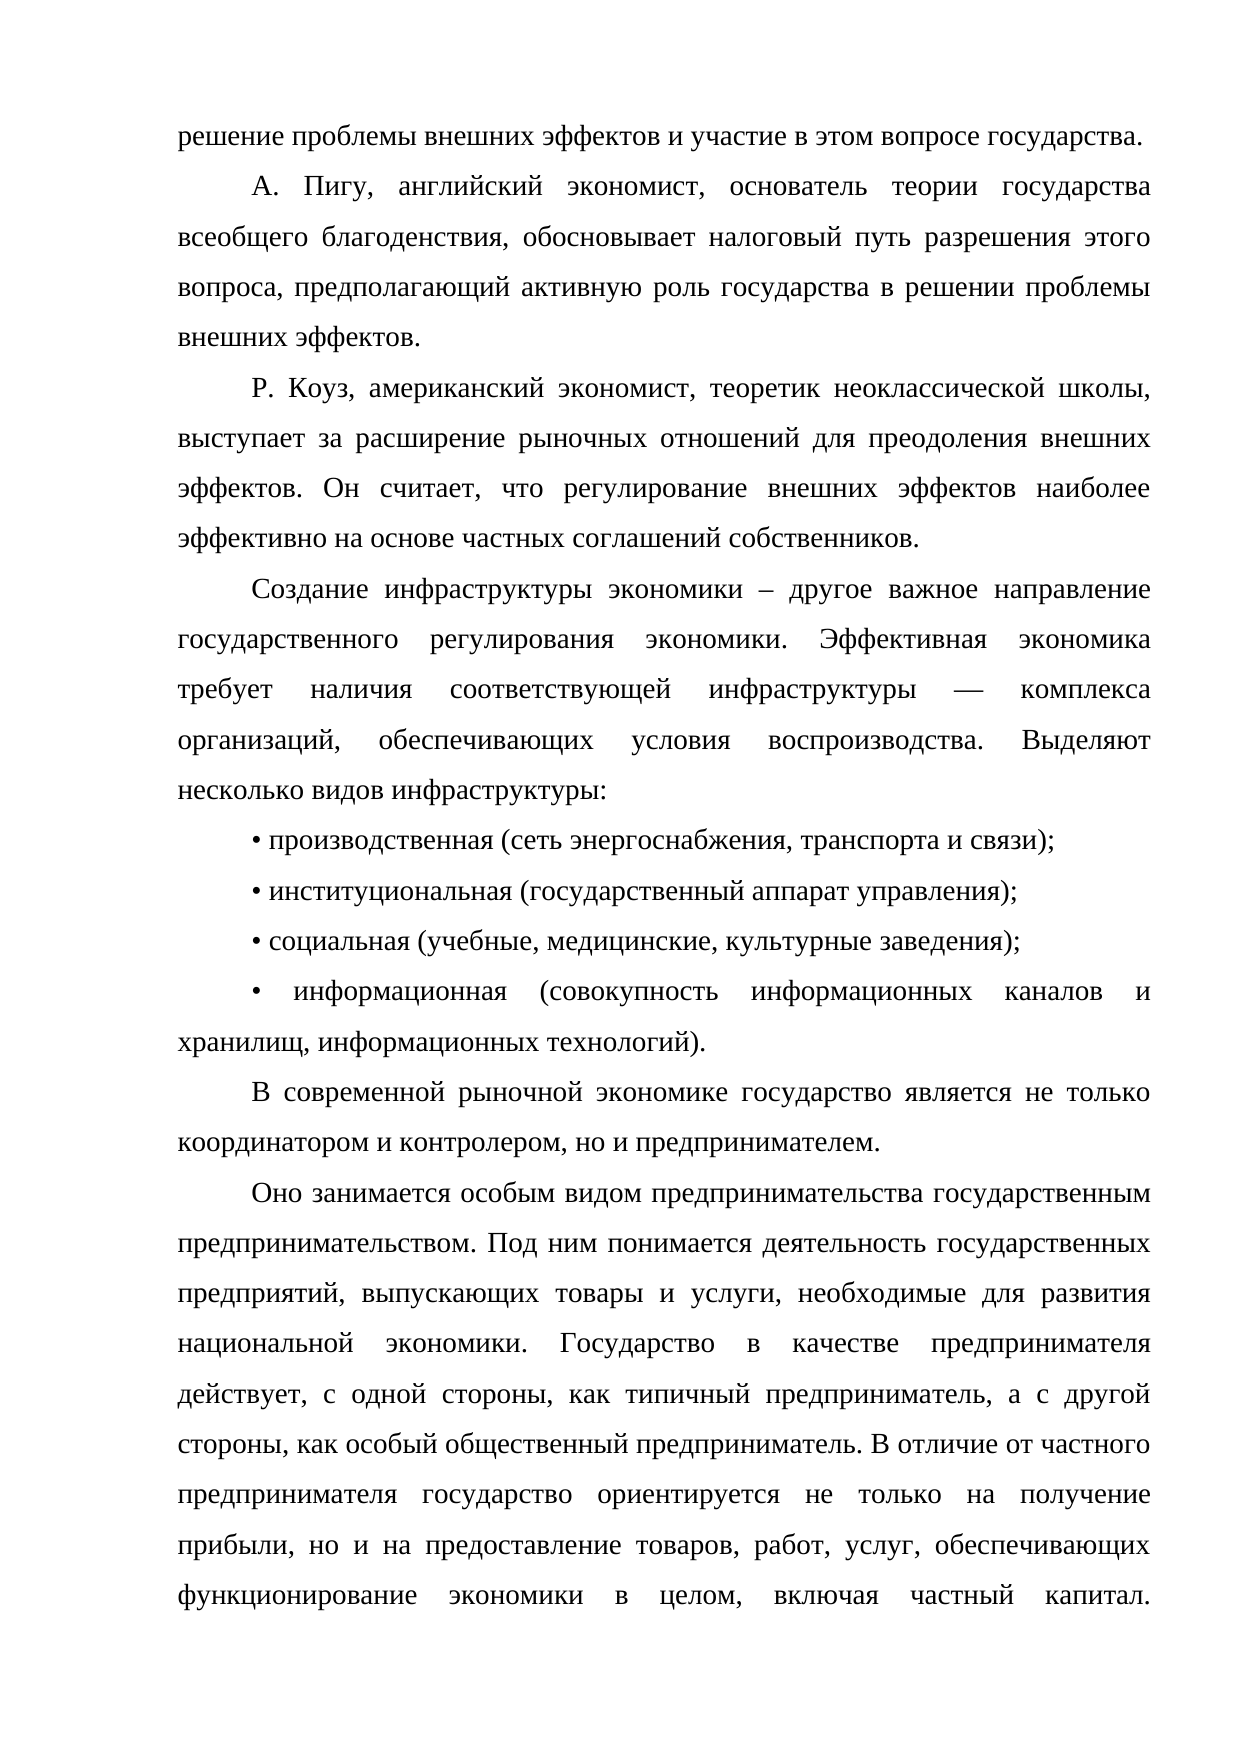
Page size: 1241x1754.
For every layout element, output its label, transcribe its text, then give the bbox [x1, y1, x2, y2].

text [177, 1175, 1152, 1611]
text • производственная (сеть энергоснабжения, транспорта и связи); [177, 822, 1152, 856]
text Создание инфраструктуры экономики – другое важное направление государственного регулирования экономики. Эффективная экономика требует наличия соответствующей инфраструктуры — комплекса организаций, обеспечивающих условия воспроизводства. Выделяют несколько видов инфраструктуры: [177, 571, 1152, 806]
text В современной рыночной экономике государство является не только координатором и контролером, но и предпринимателем. [177, 1074, 1152, 1158]
text • информационная (совокупность информационных каналов и хранилищ, информационных технологий). [177, 973, 1152, 1057]
text Р. Коуз, американский экономист, теоретик неоклассической школы, выступает за расширение рыночных отношений для преодоления внешних эффектов. Он считает, что регулирование внешних эффектов наиболее эффективно на основе частных соглашений собственников. [177, 370, 1152, 554]
text А. Пигу, английский экономист, основатель теории государства всеобщего благоденствия, обосновывает налоговый путь разрешения этого вопроса, предполагающий активную роль государства в решении проблемы внешних эффектов. [177, 168, 1152, 353]
text • институциональная (государственный аппарат управления); [177, 873, 1152, 906]
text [177, 118, 1152, 152]
text • социальная (учебные, медицинские, культурные заведения); [177, 923, 1152, 957]
